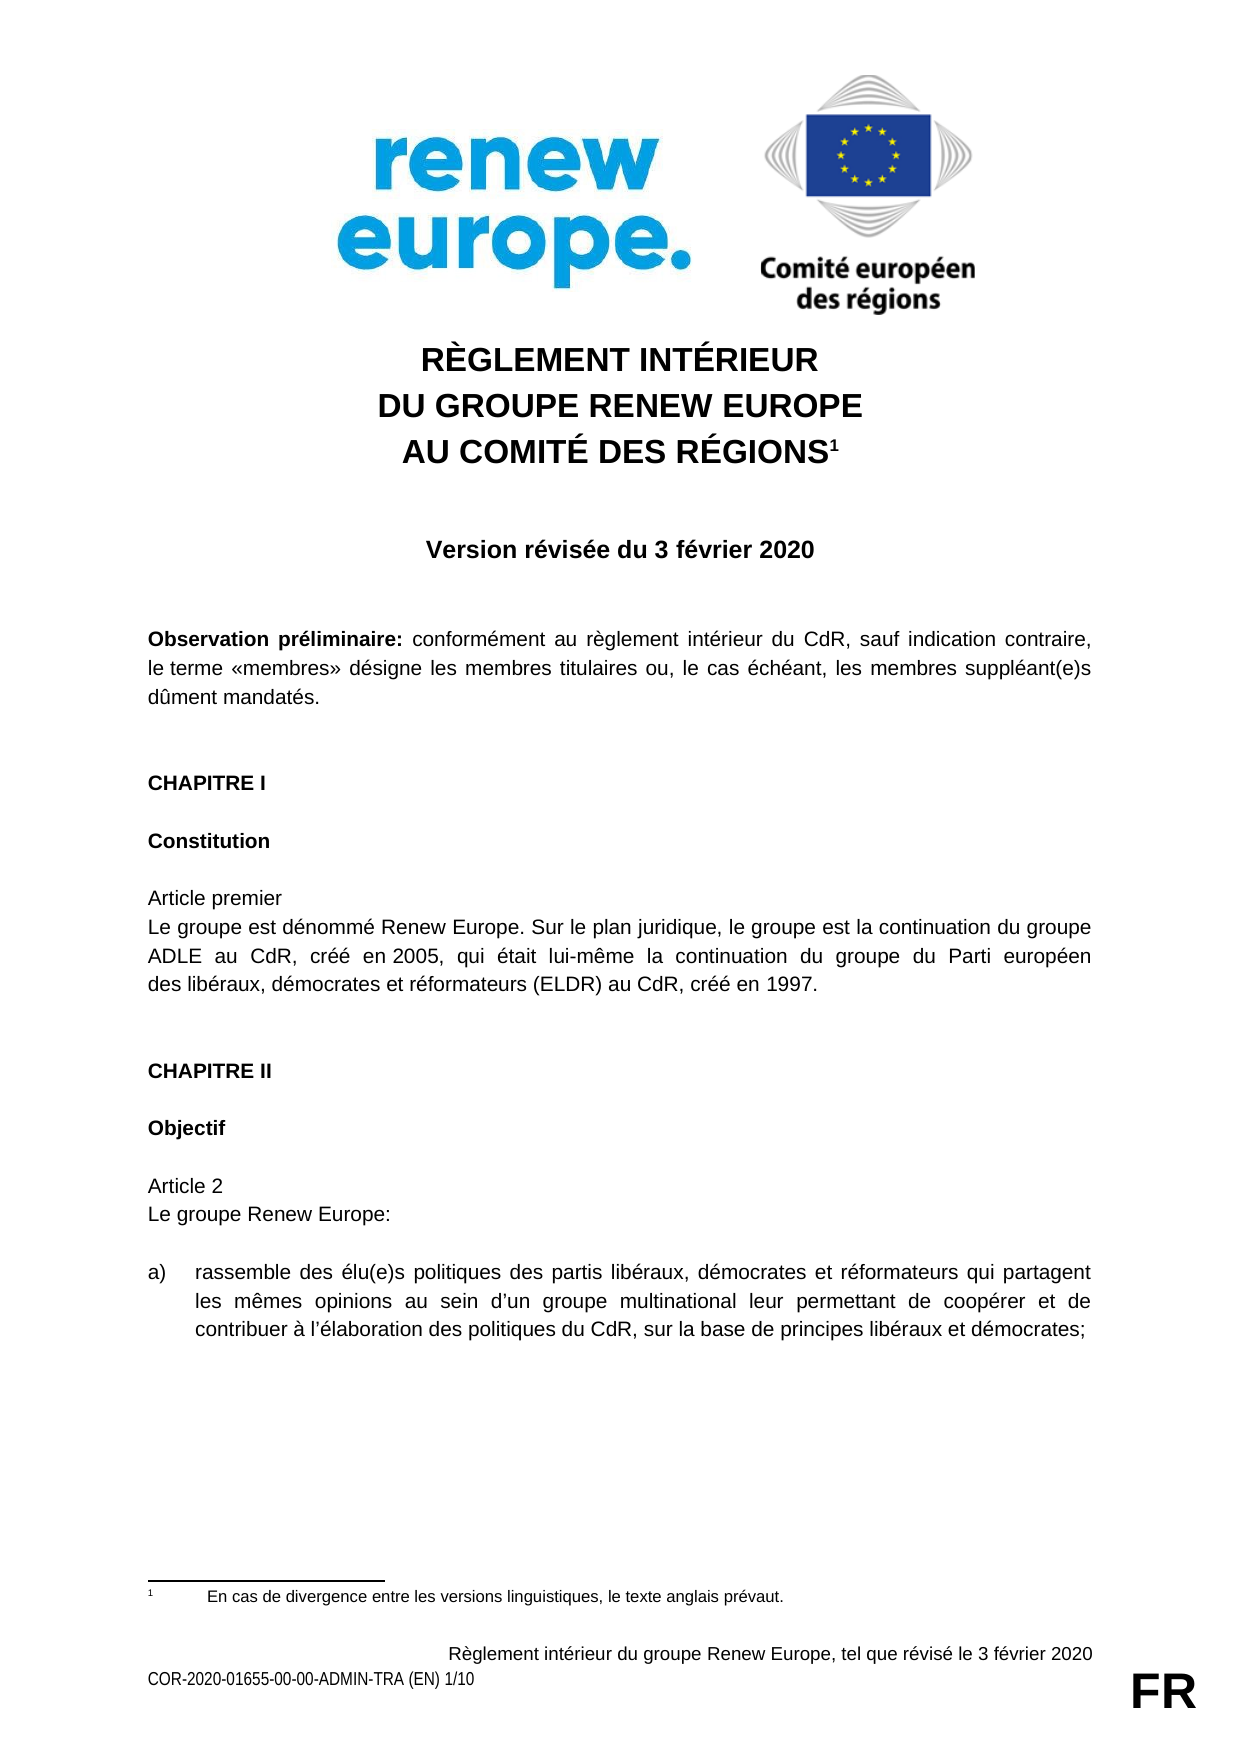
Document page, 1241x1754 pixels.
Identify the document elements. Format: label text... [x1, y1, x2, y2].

subtitle Objectif [148, 1116, 1092, 1140]
text Le groupe est dénommé Renew Europe. Sur le plan juridique, le groupe est la continuation du groupe ADLE au CdR, créé en 2005, qui était lui-même la continuation du groupe du Parti européen des libéraux, démocrates et réformateurs (ELDR) au CdR, créé en 1997. [148, 915, 1092, 996]
text CHAPITRE I [148, 771, 1092, 795]
list rassemble des élu(e)s politiques des partis libéraux, démocrates et réformateurs qui partagent les mêmes opinions au sein d’un groupe multinational leur permettant de coopérer et de contribuer à l’élaboration des politiques du CdR, sur la base de principes libéraux et démocrates; [148, 1260, 1092, 1341]
picture [760, 75, 975, 315]
text Observation préliminaire: conformément au règlement intérieur du CdR, sauf indication contraire, le terme «membres» désigne les membres titulaires ou, le cas échéant, les membres suppléant(e)s dûment mandatés. [148, 627, 1092, 709]
subtitle Constitution [148, 828, 1092, 852]
text Version révisée du 3 février 2020 [148, 535, 1092, 564]
text Article premier [148, 886, 1092, 910]
text Le groupe Renew Europe: [148, 1202, 1092, 1226]
text RÈGLEMENT INTÉRIEUR DU GROUPE RENEW EUROPE AU COMITÉ DES RÉGIONS [147, 339, 1092, 470]
text CHAPITRE II [148, 1058, 1092, 1082]
text Article 2 [148, 1173, 1092, 1197]
picture [330, 129, 694, 292]
